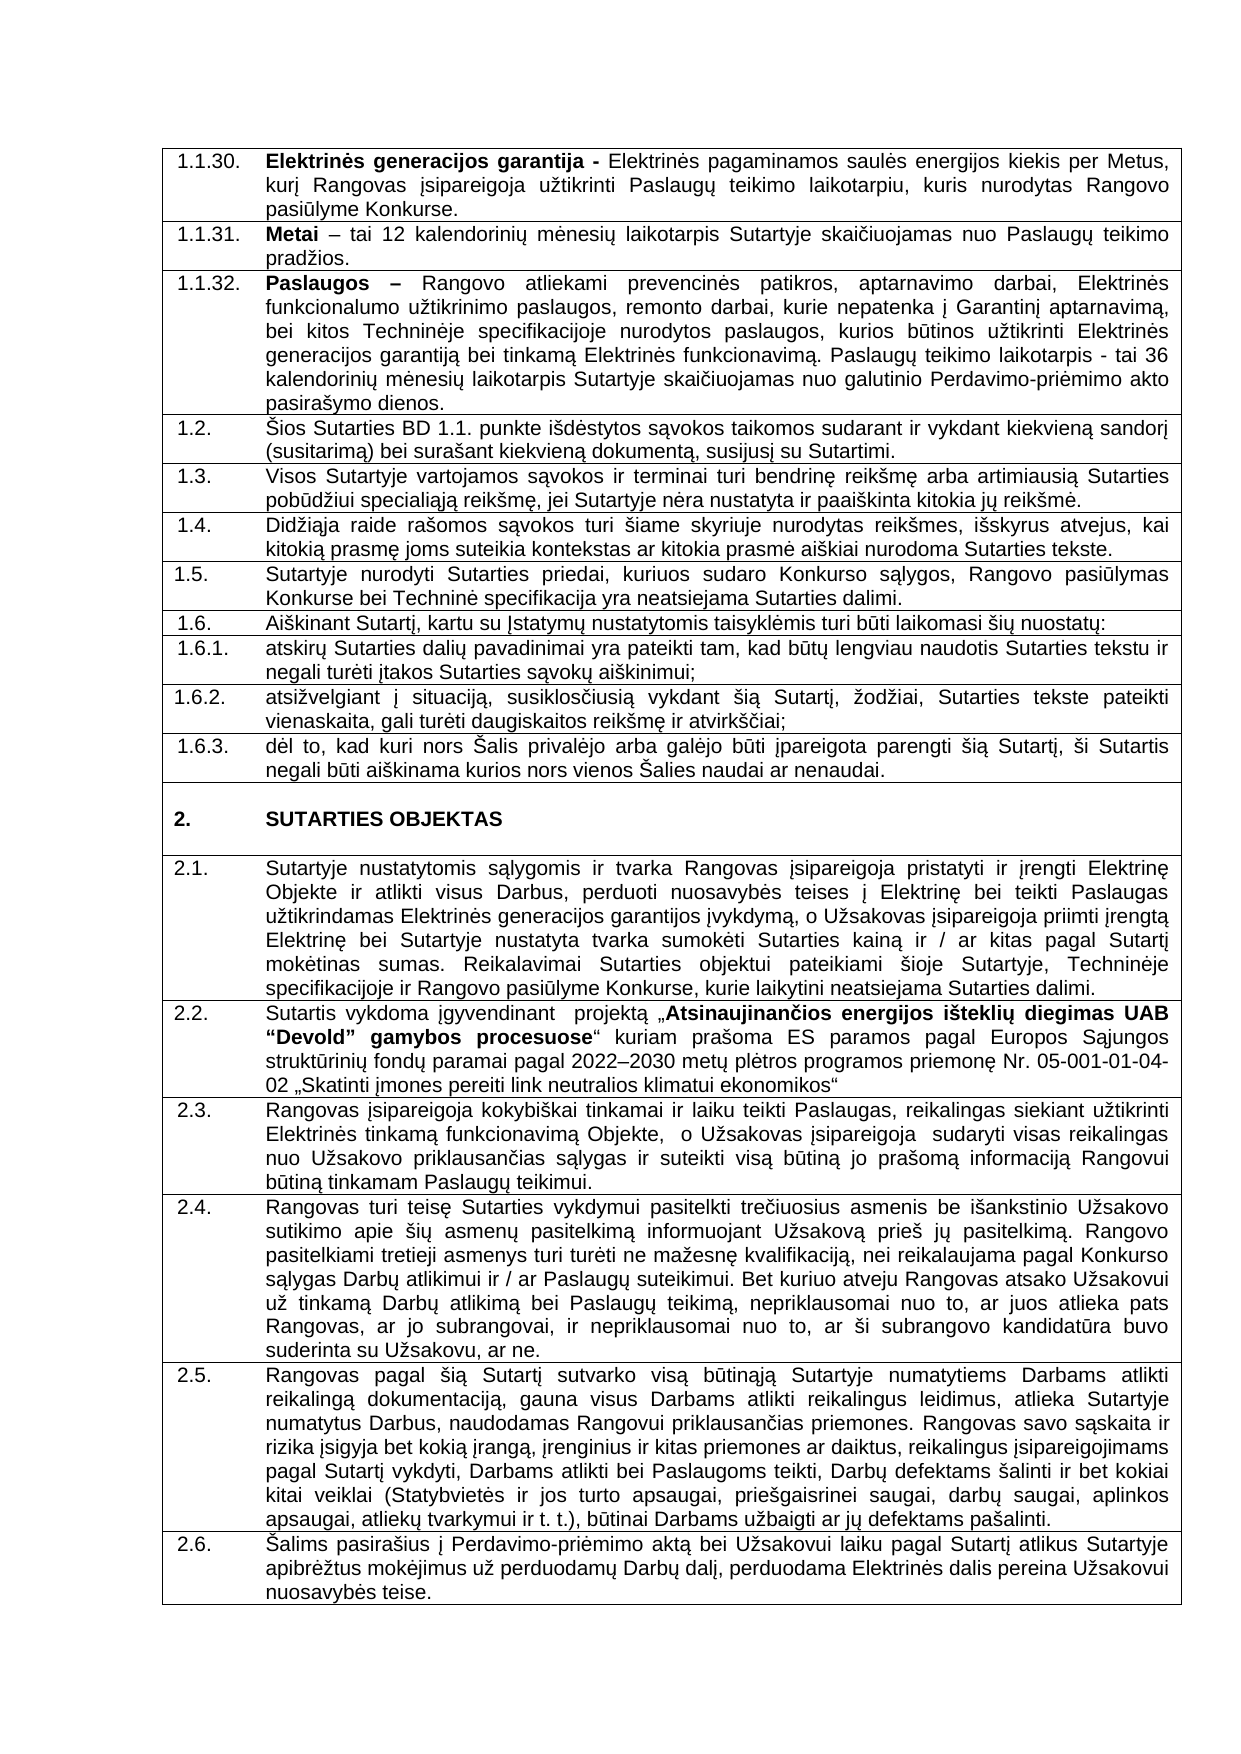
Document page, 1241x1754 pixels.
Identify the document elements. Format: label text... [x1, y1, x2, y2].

table_cell Aiškinant Sutartį, kartu su Įstatymų nustatytomis taisyklėmis turi būti laikomasi šių nuostatų: [163, 611, 1181, 635]
table_cell atskirų Sutarties dalių pavadinimai yra pateikti tam, kad būtų lengviau naudotis Sutarties tekstu ir negali turėti įtakos Sutarties sąvokų aiškinimui; [163, 636, 1181, 684]
table_cell Sutartyje nustatytomis sąlygomis ir tvarka Rangovas įsipareigoja pristatyti ir įrengti Elektrinę Objekte ir atlikti visus Darbus, perduoti nuosavybės teises į Elektrinę bei teikti Paslaugas užtikrindamas Elektrinės generacijos garantijos įvykdymą, o Užsakovas įsipareigoja priimti įrengtą Elektrinę bei Sutartyje nustatyta tvarka sumokėti Sutarties kainą ir / ar kitas pagal Sutartį mokėtinas sumas. Reikalavimai Sutarties objektui pateikiami šioje Sutartyje, Techninėje specifikacijoje ir Rangovo pasiūlyme Konkurse, kurie laikytini neatsiejama Sutarties dalimi. [163, 856, 1181, 1000]
table_cell Sutartis vykdoma įgyvendinant projektą „Atsinaujinančios energijos išteklių diegimas UAB “Devold” gamybos procesuose“ kuriam prašoma ES paramos pagal Europos Sąjungos struktūrinių fondų paramai pagal 2022–2030 metų plėtros programos priemonę Nr. 05-001-01-04-02 „Skatinti įmones pereiti link neutralios klimatui ekonomikos“ [163, 1001, 1181, 1097]
table_cell Rangovas pagal šią Sutartį sutvarko visą būtinąją Sutartyje numatytiems Darbams atlikti reikalingą dokumentaciją, gauna visus Darbams atlikti reikalingus leidimus, atlieka Sutartyje numatytus Darbus, naudodamas Rangovui priklausančias priemones. Rangovas savo sąskaita ir rizika įsigyja bet kokią įrangą, įrenginius ir kitas priemones ar daiktus, reikalingus įsipareigojimams pagal Sutartį vykdyti, Darbams atlikti bei Paslaugoms teikti, Darbų defektams šalinti ir bet kokiai kitai veiklai (Statybvietės ir jos turto apsaugai, priešgaisrinei saugai, darbų saugai, aplinkos apsaugai, atliekų tvarkymui ir t. t.), būtinai Darbams užbaigti ar jų defektams pašalinti. [163, 1363, 1181, 1531]
table_cell Visos Sutartyje vartojamos sąvokos ir terminai turi bendrinę reikšmę arba artimiausią Sutarties pobūdžiui specialiąją reikšmę, jei Sutartyje nėra nustatyta ir paaiškinta kitokia jų reikšmė. [163, 464, 1181, 512]
table_cell Didžiąja raide rašomos sąvokos turi šiame skyriuje nurodytas reikšmes, išskyrus atvejus, kai kitokią prasmę joms suteikia kontekstas ar kitokia prasmė aiškiai nurodoma Sutarties tekste. [163, 513, 1181, 561]
table_cell Paslaugos – Rangovo atliekami prevencinės patikros, aptarnavimo darbai, Elektrinės funkcionalumo užtikrinimo paslaugos, remonto darbai, kurie nepatenka į Garantinį aptarnavimą, bei kitos Techninėje specifikacijoje nurodytos paslaugos, kurios būtinos užtikrinti Elektrinės generacijos garantiją bei tinkamą Elektrinės funkcionavimą. Paslaugų teikimo laikotarpis - tai 36 kalendorinių mėnesių laikotarpis Sutartyje skaičiuojamas nuo galutinio Perdavimo-priėmimo akto pasirašymo dienos. [163, 271, 1181, 414]
table_cell Šios Sutarties BD 1.1. punkte išdėstytos sąvokos taikomos sudarant ir vykdant kiekvieną sandorį (susitarimą) bei surašant kiekvieną dokumentą, susijusį su Sutartimi. [163, 415, 1181, 463]
table_cell atsižvelgiant į situaciją, susiklosčiusią vykdant šią Sutartį, žodžiai, Sutarties tekste pateikti vienaskaita, gali turėti daugiskaitos reikšmę ir atvirkščiai; [163, 685, 1181, 733]
table_cell Rangovas įsipareigoja kokybiškai tinkamai ir laiku teikti Paslaugas, reikalingas siekiant užtikrinti Elektrinės tinkamą funkcionavimą Objekte, o Užsakovas įsipareigoja sudaryti visas reikalingas nuo Užsakovo priklausančias sąlygas ir suteikti visą būtiną jo prašomą informaciją Rangovui būtiną tinkamam Paslaugų teikimui. [163, 1098, 1181, 1193]
table_cell Sutartyje nurodyti Sutarties priedai, kuriuos sudaro Konkurso sąlygos, Rangovo pasiūlymas Konkurse bei Techninė specifikacija yra neatsiejama Sutarties dalimi. [163, 562, 1181, 610]
table_cell Elektrinės generacijos garantija - Elektrinės pagaminamos saulės energijos kiekis per Metus, kurį Rangovas įsipareigoja užtikrinti Paslaugų teikimo laikotarpiu, kuris nurodytas Rangovo pasiūlyme Konkurse. [163, 149, 1181, 221]
table_cell SUTARTIES OBJEKTAS [163, 783, 1181, 855]
table_cell dėl to, kad kuri nors Šalis privalėjo arba galėjo būti įpareigota parengti šią Sutartį, ši Sutartis negali būti aiškinama kurios nors vienos Šalies naudai ar nenaudai. [163, 734, 1181, 782]
table_cell Metai – tai 12 kalendorinių mėnesių laikotarpis Sutartyje skaičiuojamas nuo Paslaugų teikimo pradžios. [163, 222, 1181, 269]
table_cell Šalims pasirašius į Perdavimo-priėmimo aktą bei Užsakovui laiku pagal Sutartį atlikus Sutartyje apibrėžtus mokėjimus už perduodamų Darbų dalį, perduodama Elektrinės dalis pereina Užsakovui nuosavybės teise. [163, 1532, 1181, 1604]
table_cell Rangovas turi teisę Sutarties vykdymui pasitelkti trečiuosius asmenis be išankstinio Užsakovo sutikimo apie šių asmenų pasitelkimą informuojant Užsakovą prieš jų pasitelkimą. Rangovo pasitelkiami tretieji asmenys turi turėti ne mažesnę kvalifikaciją, nei reikalaujama pagal Konkurso sąlygas Darbų atlikimui ir / ar Paslaugų suteikimui. Bet kuriuo atveju Rangovas atsako Užsakovui už tinkamą Darbų atlikimą bei Paslaugų teikimą, nepriklausomai nuo to, ar juos atlieka pats Rangovas, ar jo subrangovai, ir nepriklausomai nuo to, ar ši subrangovo kandidatūra buvo suderinta su Užsakovu, ar ne. [163, 1195, 1181, 1362]
